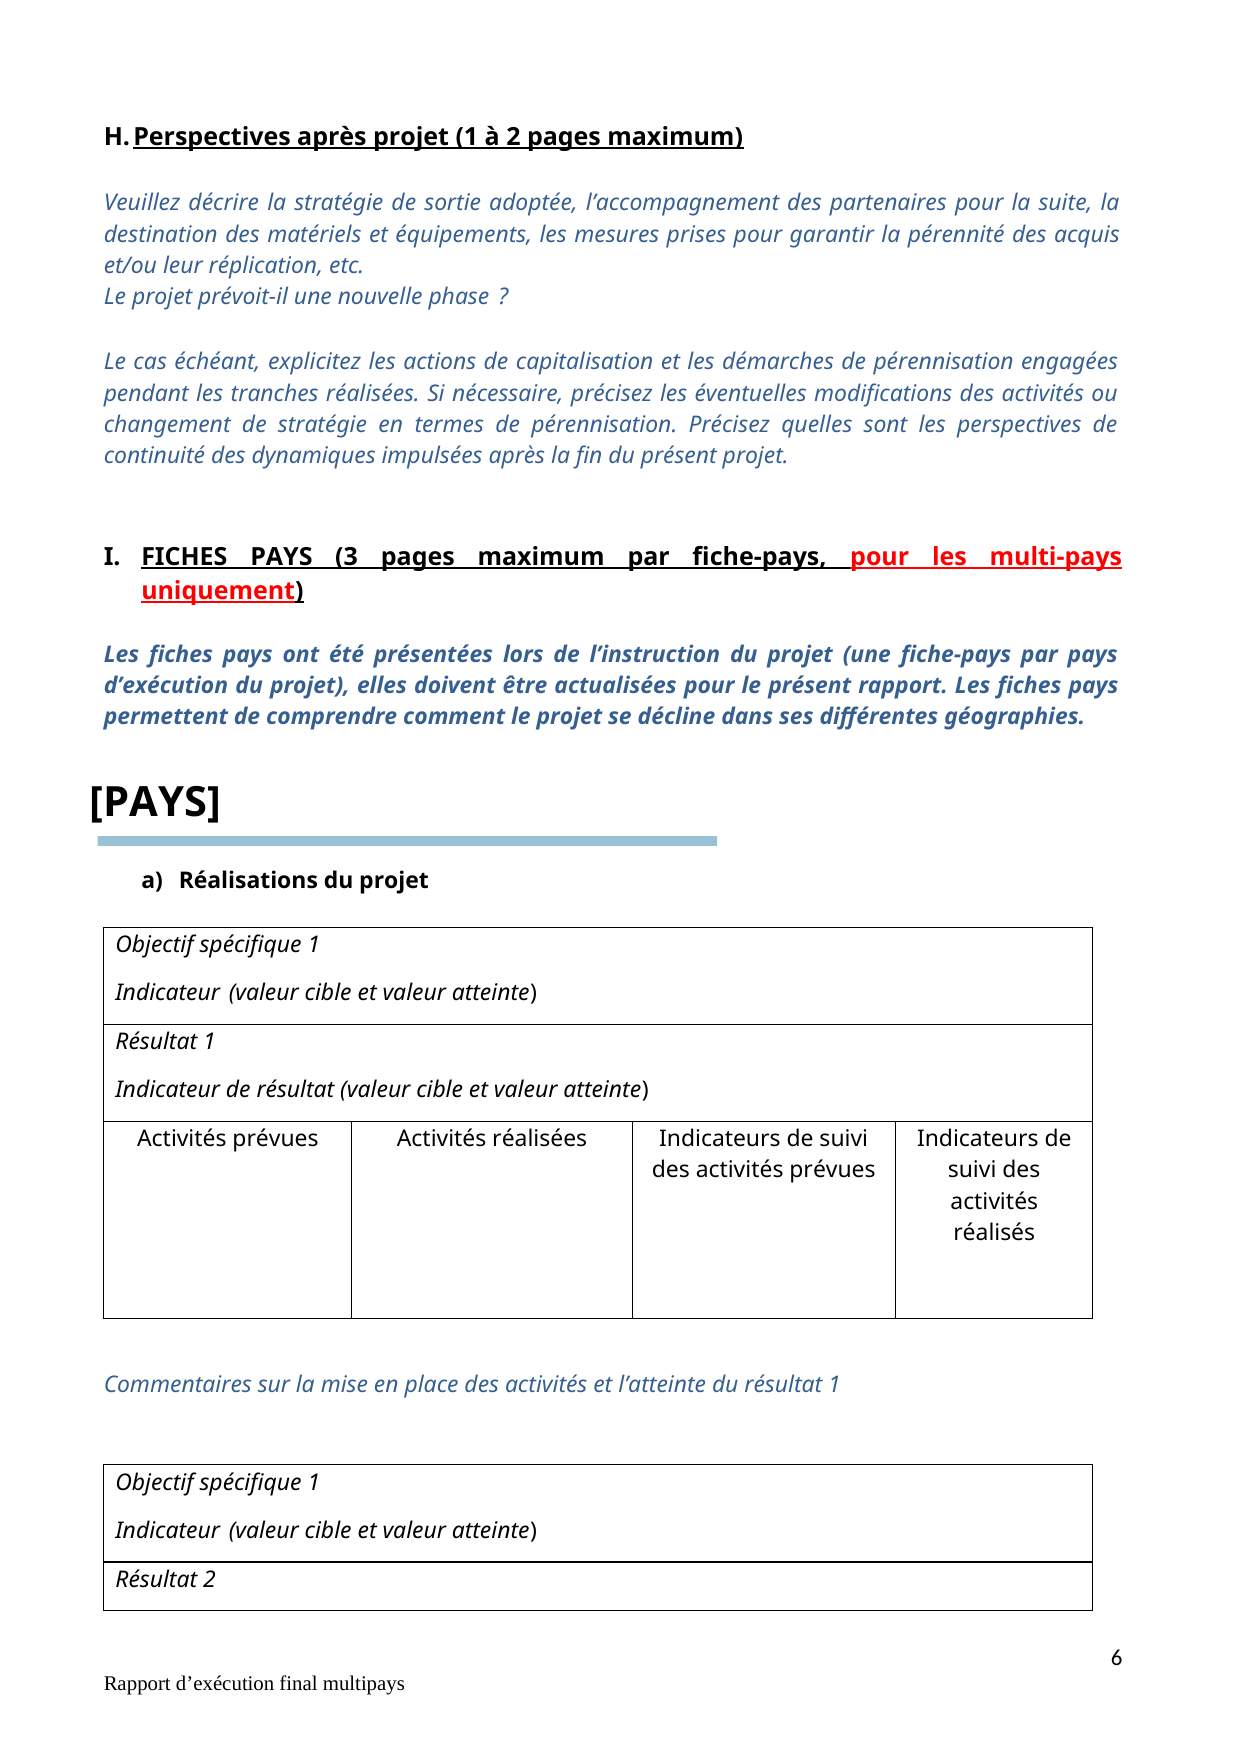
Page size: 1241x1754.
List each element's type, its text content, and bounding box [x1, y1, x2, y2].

table_cell Indicateurs de suivi des activités réalisés [896, 1122, 1092, 1318]
table_cell Activités prévues [104, 1122, 351, 1318]
table_cell Indicateurs de suivi des activités prévues [633, 1122, 895, 1318]
text Veuillez décrire la stratégie de sortie adoptée, l’accompagnement des partenaires pour la suite, la destination des matériels et équipements, les mesures prises pour garantir la pérennité des acquis et/ou leur réplication, etc. [103, 186, 1124, 280]
table_cell Activités réalisées [352, 1122, 632, 1318]
table_header Objectif spécifique 1 Indicateur (valeur cible et valeur atteinte) [104, 1465, 1092, 1561]
table_cell Résultat 1 Indicateur de résultat (valeur cible et valeur atteinte) [104, 1025, 1092, 1121]
list Réalisations du projet [141, 864, 1122, 896]
text Les fiches pays ont été présentées lors de l’instruction du projet (une fiche-pays par pays d’exécution du projet), elles doivent être actualisées pour le présent rapport. Les fiches pays permettent de comprendre comment le projet se décline dans ses différentes géographies. [103, 638, 1122, 732]
text Le cas échéant, explicitez les actions de capitalisation et les démarches de pérennisation engagées pendant les tranches réalisées. Si nécessaire, précisez les éventuelles modifications des activités ou changement de stratégie en termes de pérennisation. Précisez quelles sont les perspectives de continuité des dynamiques impulsées après la fin du présent projet. [103, 345, 1122, 470]
table_header Objectif spécifique 1 Indicateur (valeur cible et valeur atteinte) [104, 928, 1092, 1024]
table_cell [104, 1563, 1092, 1610]
list Perspectives après projet (1 à 2 pages maximum) [103, 118, 1122, 152]
list FICHES PAYS (3 pages maximum par fiche-pays, pour les multi-pays uniquement) [103, 538, 1122, 607]
text Commentaires sur la mise en place des activités et l’atteinte du résultat 1 [103, 1367, 1122, 1399]
text Le projet prévoit-il une nouvelle phase ? [103, 280, 1124, 311]
